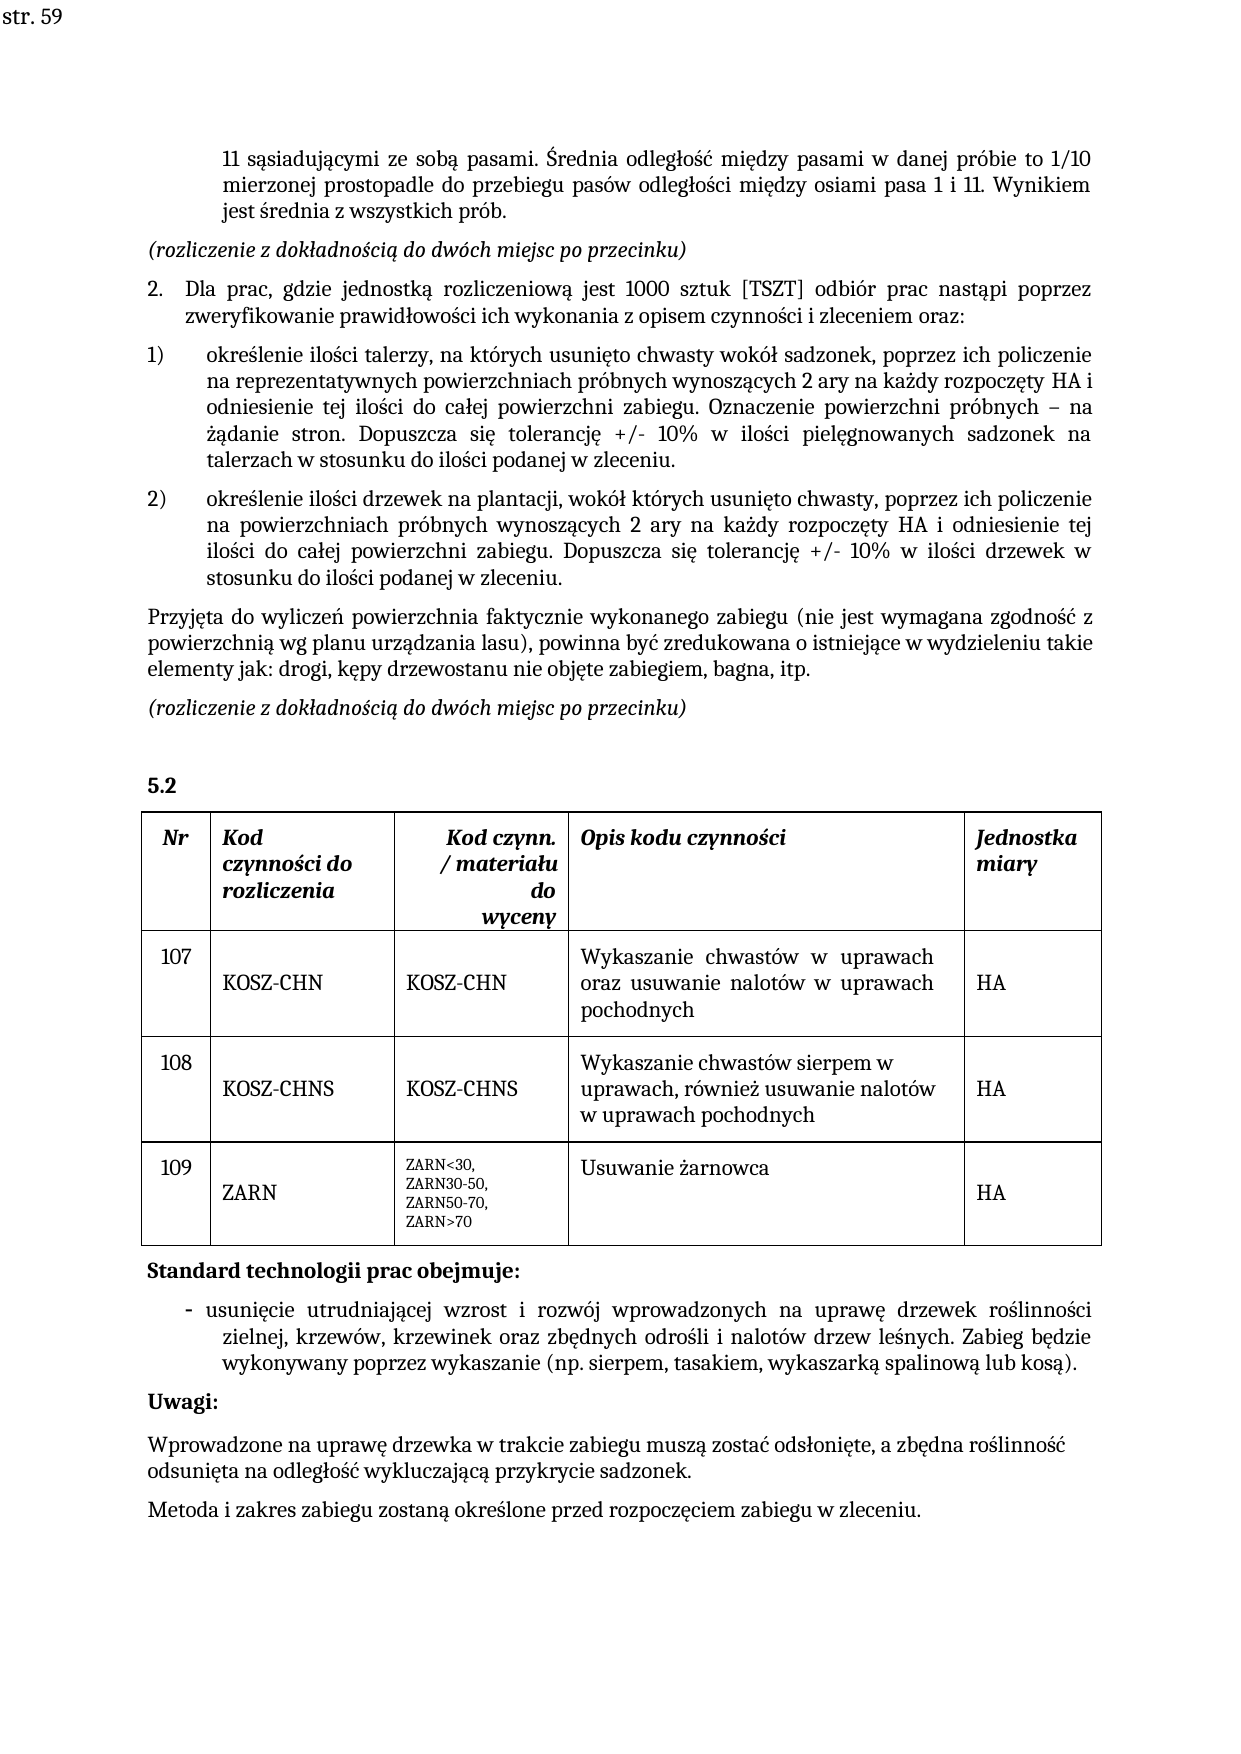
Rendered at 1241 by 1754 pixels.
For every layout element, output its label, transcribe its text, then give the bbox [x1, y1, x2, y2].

text (rozliczenie z dokładnością do dwóch miejsc po przecinku) [147, 695, 1119, 721]
list określenie ilości talerzy, na których usunięto chwasty wokół sadzonek, poprzez ich policzenie na reprezentatywnych powierzchniach próbnych wynoszących 2 ary na każdy rozpoczęty HA i odniesienie tej ilości do całej powierzchni zabiegu. Oznaczenie powierzchni próbnych – na żądanie stron. Dopuszcza się tolerancję +/- 10% w ilości pielęgnowanych sadzonek na talerzach w stosunku do ilości podanej w zleceniu. [147, 341, 1093, 473]
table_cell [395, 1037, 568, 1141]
text Wprowadzone na uprawę drzewka w trakcie zabiegu muszą zostać odsłonięte, a zbędna roślinność odsunięta na odległość wykluczającą przykrycie sadzonek. [147, 1431, 1093, 1484]
text Metoda i zakres zabiegu zostaną określone przed rozpoczęciem zabiegu w zleceniu. [147, 1497, 1119, 1523]
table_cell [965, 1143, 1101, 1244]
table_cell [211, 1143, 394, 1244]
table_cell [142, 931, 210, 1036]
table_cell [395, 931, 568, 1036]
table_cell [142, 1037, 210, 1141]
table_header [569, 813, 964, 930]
text Standard technologii prac obejmuje: [147, 1258, 1119, 1284]
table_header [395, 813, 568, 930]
subtitle Uwagi: [147, 1389, 1119, 1415]
list Dla prac, gdzie jednostką rozliczeniową jest 1000 sztuk [TSZT] odbiór prac nastąpi poprzez zweryfikowanie prawidłowości ich wykonania z opisem czynności i zleceniem oraz: [147, 276, 1093, 329]
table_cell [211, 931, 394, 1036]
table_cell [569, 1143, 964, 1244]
text (rozliczenie z dokładnością do dwóch miejsc po przecinku) [147, 237, 1119, 263]
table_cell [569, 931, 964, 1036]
text  usunięcie utrudniającej wzrost i rozwój wprowadzonych na uprawę drzewek roślinności zielnej, krzewów, krzewinek oraz zbędnych odrośli i nalotów drzew leśnych. Zabieg będzie wykonywany poprzez wykaszanie (np. sierpem, tasakiem, wykaszarką spalinową lub kosą). [185, 1297, 1093, 1376]
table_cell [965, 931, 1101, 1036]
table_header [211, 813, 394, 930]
text 11 sąsiadującymi ze sobą pasami. Średnia odległość między pasami w danej próbie to 1/10 mierzonej prostopadle do przebiegu pasów odległości między osiami pasa 1 i 11. Wynikiem jest średnia z wszystkich prób. [222, 146, 1092, 224]
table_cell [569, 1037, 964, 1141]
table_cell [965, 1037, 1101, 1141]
text Przyjęta do wyliczeń powierzchnia faktycznie wykonanego zabiegu (nie jest wymagana zgodność z powierzchnią wg planu urządzania lasu), powinna być zredukowana o istniejące w wydzieleniu takie elementy jak: drogi, kępy drzewostanu nie objęte zabiegiem, bagna, itp. [147, 603, 1093, 683]
subtitle 5.2 [147, 773, 1119, 799]
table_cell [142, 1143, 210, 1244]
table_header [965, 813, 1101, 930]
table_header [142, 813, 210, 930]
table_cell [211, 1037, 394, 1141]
list określenie ilości drzewek na plantacji, wokół których usunięto chwasty, poprzez ich policzenie na powierzchniach próbnych wynoszących 2 ary na każdy rozpoczęty HA i odniesienie tej ilości do całej powierzchni zabiegu. Dopuszcza się tolerancję +/- 10% w ilości drzewek w stosunku do ilości podanej w zleceniu. [147, 486, 1093, 591]
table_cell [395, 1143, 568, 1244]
